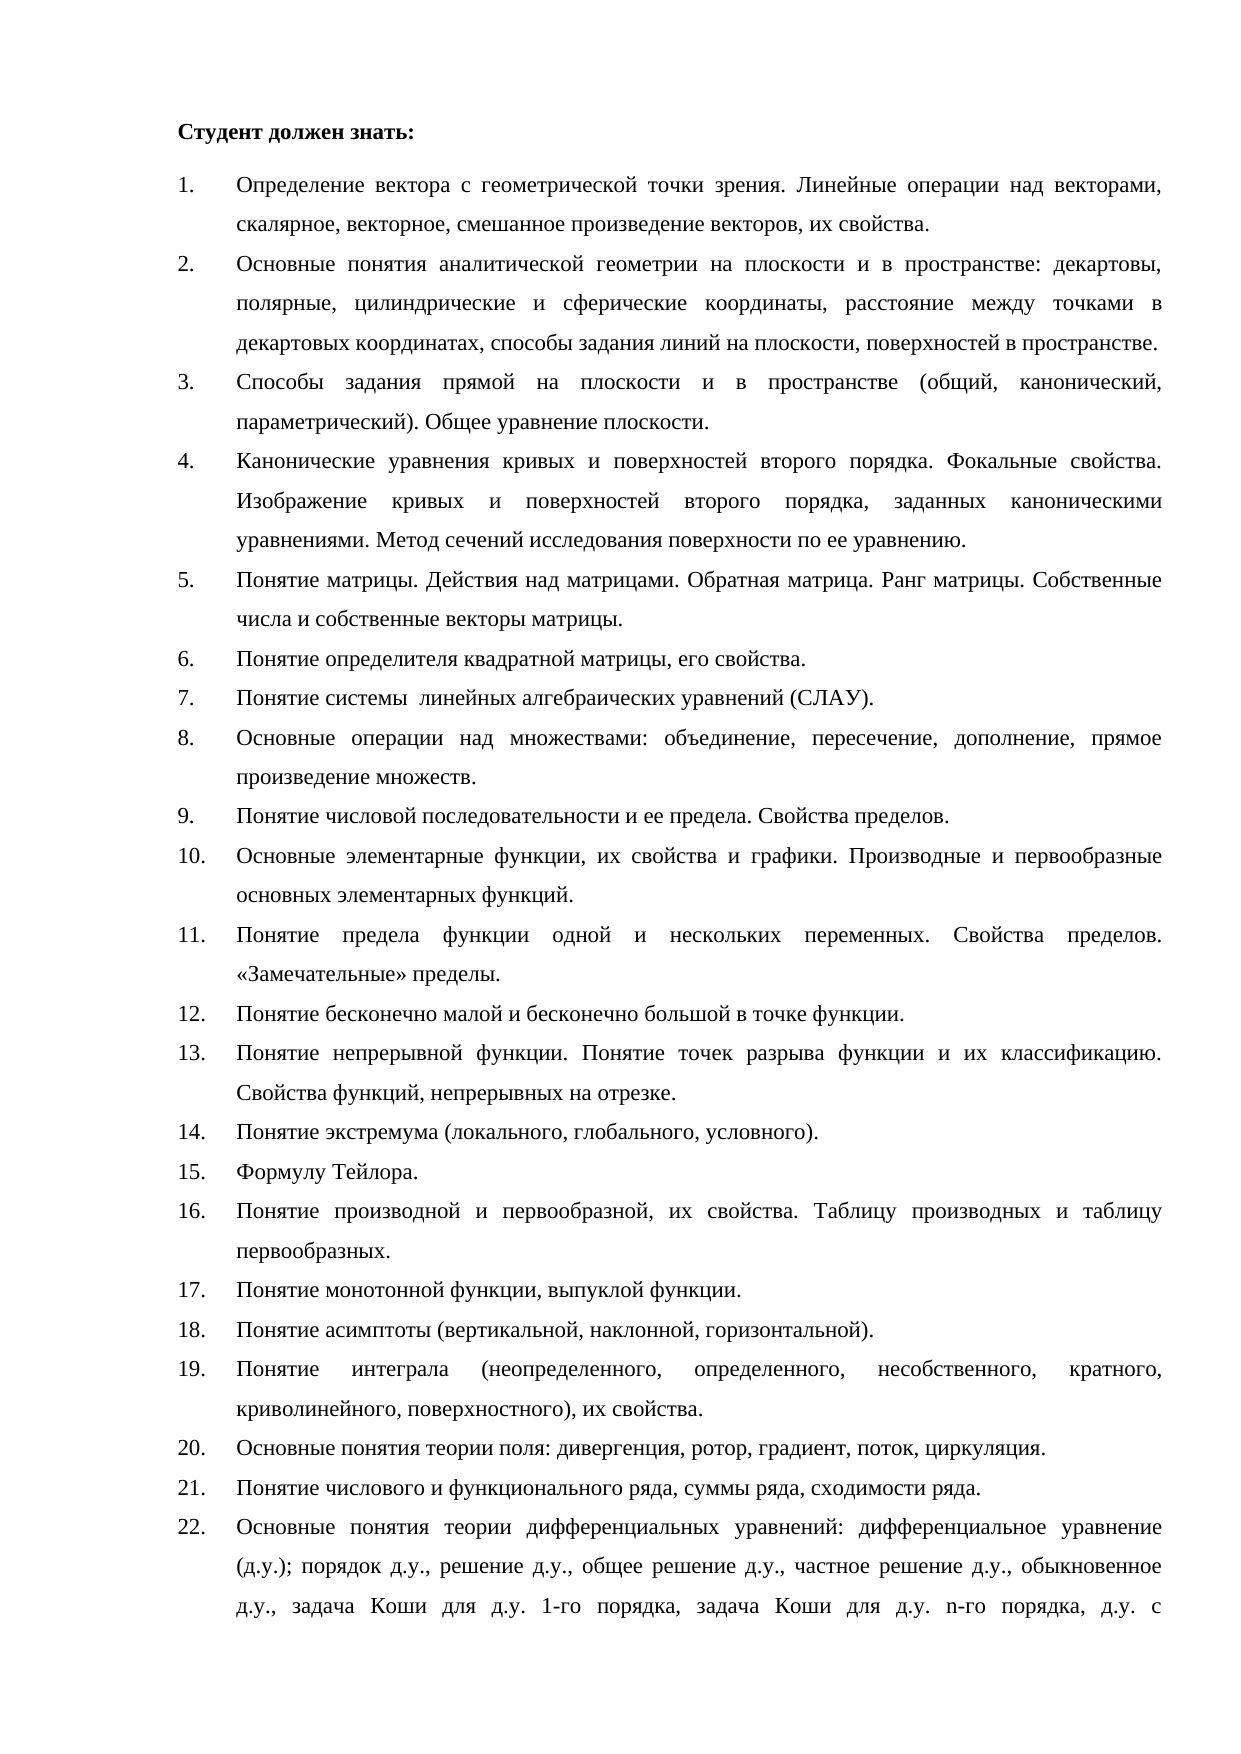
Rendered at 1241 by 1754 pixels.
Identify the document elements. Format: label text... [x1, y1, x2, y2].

list Основные операции над множествами: объединение, пересечение, дополнение, прямое произведение множеств. [177, 723, 1164, 789]
list Канонические уравнения кривых и поверхностей второго порядка. Фокальные свойства. Изображение кривых и поверхностей второго порядка, заданных каноническими уравнениями. Метод сечений исследования поверхности по ее уравнению. [177, 447, 1164, 552]
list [177, 1513, 1164, 1618]
list Понятие бесконечно малой и бесконечно большой в точке функции. [177, 1000, 1164, 1026]
list Основные понятия теории поля: дивергенция, ротор, градиент, поток, циркуляция. [177, 1434, 1164, 1461]
list Понятие определителя квадратной матрицы, его свойства. [177, 644, 1164, 671]
list Понятие числового и функционального ряда, суммы ряда, сходимости ряда. [177, 1474, 1164, 1500]
list Основные понятия аналитической геометрии на плоскости и в пространстве: декартовы, полярные, цилиндрические и сферические координаты, расстояние между точками в декартовых координатах, способы задания линий на плоскости, поверхностей в пространстве. [177, 250, 1164, 355]
list Понятие системы линейных алгебраических уравнений (СЛАУ). [177, 684, 1164, 710]
list Понятие непрерывной функции. Понятие точек разрыва функции и их классификацию. Свойства функций, непрерывных на отрезке. [177, 1039, 1164, 1105]
list Понятие экстремума (локального, глобального, условного). [177, 1118, 1164, 1145]
list Понятие монотонной функции, выпуклой функции. [177, 1276, 1164, 1303]
list Определение вектора с геометрической точки зрения. Линейные операции над векторами, скалярное, векторное, смешанное произведение векторов, их свойства. [177, 171, 1164, 237]
list Понятие производной и первообразной, их свойства. Таблицу производных и таблицу первообразных. [177, 1197, 1164, 1263]
list Понятие числовой последовательности и ее предела. Свойства пределов. [177, 802, 1164, 829]
list Способы задания прямой на плоскости и в пространстве (общий, канонический, параметрический). Общее уравнение плоскости. [177, 368, 1164, 434]
list Основные элементарные функции, их свойства и графики. Производные и первообразные основных элементарных функций. [177, 842, 1164, 908]
list Формулу Тейлора. [177, 1158, 1164, 1184]
text Студент должен знать: [177, 118, 1152, 144]
list Понятие матрицы. Действия над матрицами. Обратная матрица. Ранг матрицы. Собственные числа и собственные векторы матрицы. [177, 566, 1164, 631]
list Понятие предела функции одной и нескольких переменных. Свойства пределов. «Замечательные» пределы. [177, 921, 1164, 987]
list Понятие интеграла (неопределенного, определенного, несобственного, кратного, криволинейного, поверхностного), их свойства. [177, 1355, 1164, 1421]
list Понятие асимптоты (вертикальной, наклонной, горизонтальной). [177, 1316, 1164, 1342]
